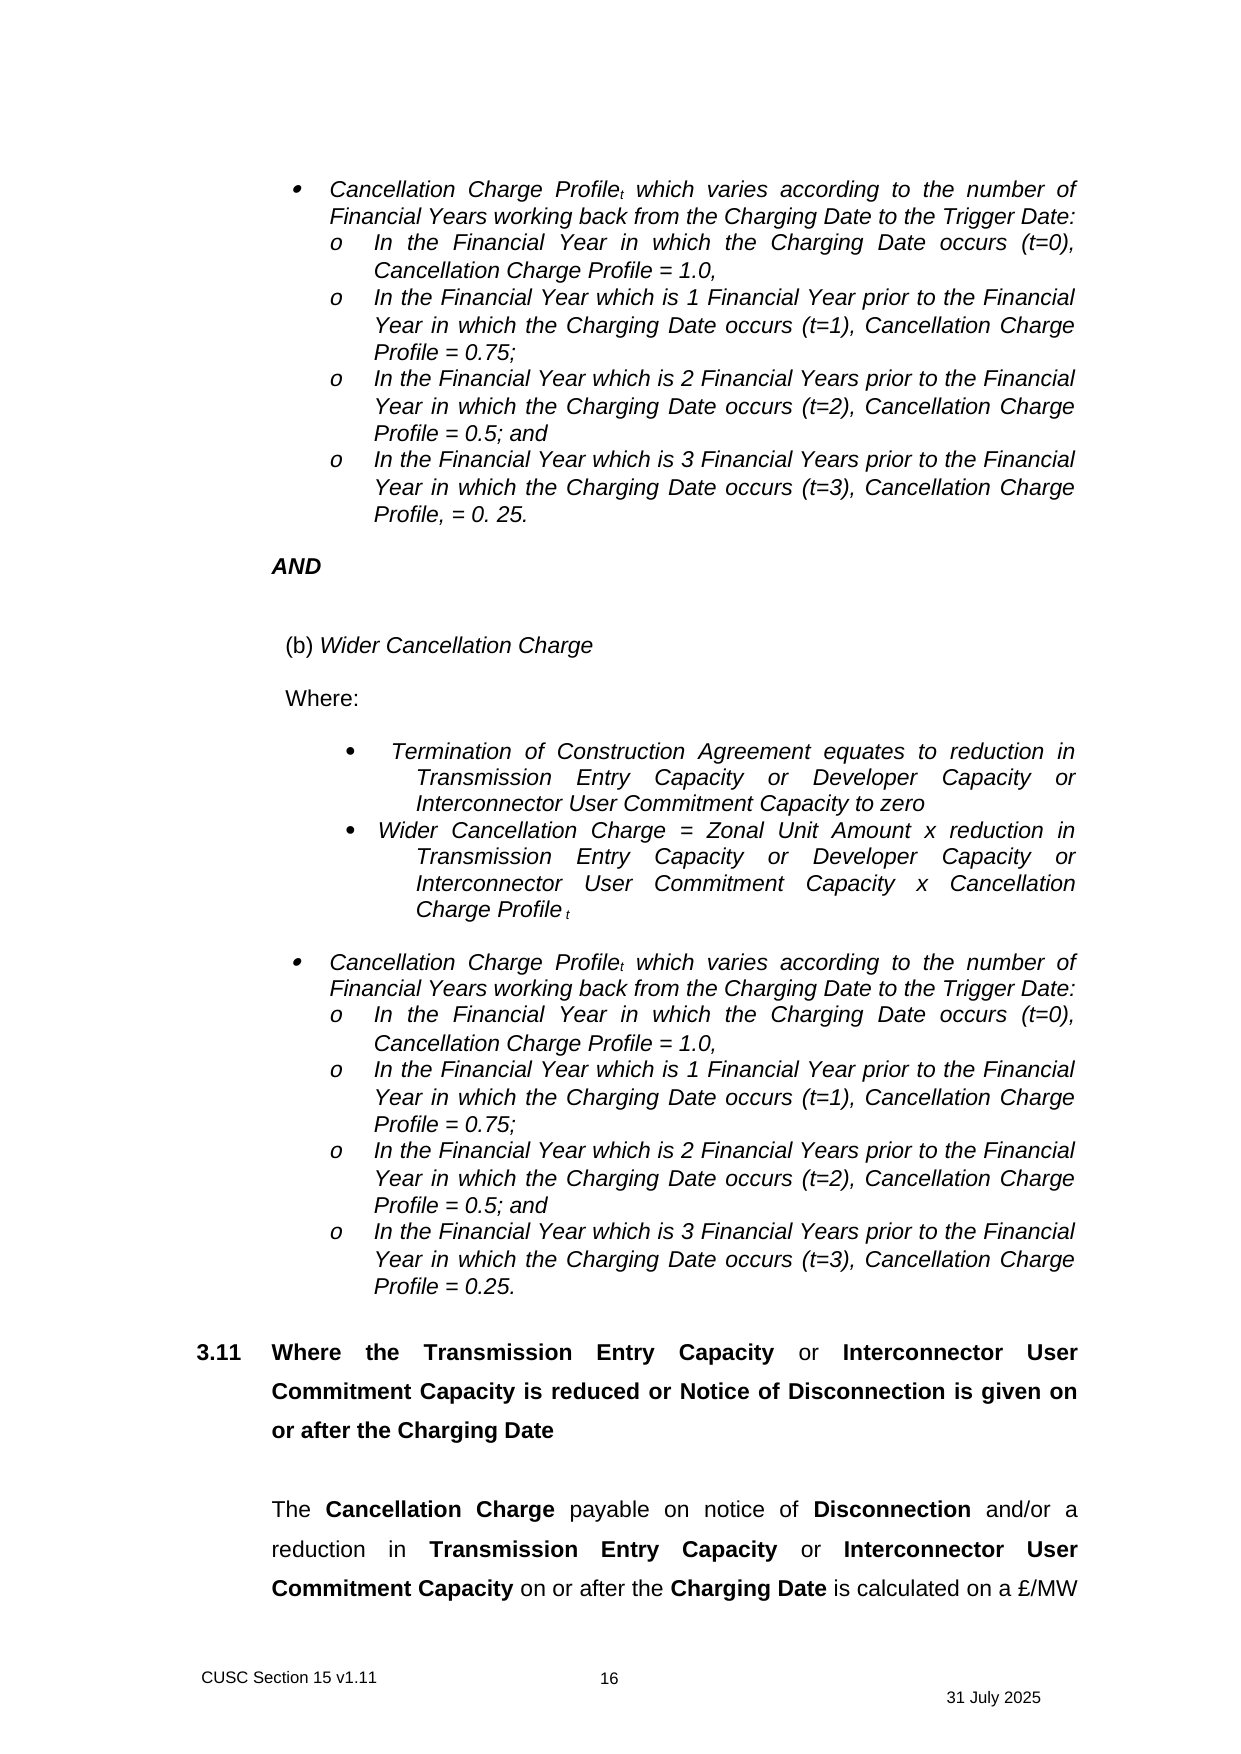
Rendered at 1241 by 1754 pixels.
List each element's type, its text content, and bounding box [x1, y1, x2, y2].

text AND [271, 553, 1078, 579]
list Wider Cancellation Charge = Zonal Unit Amount x reduction in Transmission Entry Capacity or Developer Capacity or Interconnector User Commitment Capacity x Cancellation Charge Profile t [346, 817, 1078, 922]
text 3.11 Where the Transmission Entry Capacity or Interconnector User Commitment Capacity is reduced or Notice of Disconnection is given on or after the Charging Date [196, 1338, 1078, 1444]
list In the Financial Year which is 3 Financial Years prior to the Financial Year in which the Charging Date occurs (t=3), Cancellation Charge Profile, = 0. 25. [329, 446, 1078, 527]
list In the Financial Year which is 1 Financial Year prior to the Financial Year in which the Charging Date occurs (t=1), Cancellation Charge Profile = 0.75; [329, 284, 1078, 365]
list Cancellation Charge Profilet which varies according to the number of Financial Years working back from the Charging Date to the Trigger Date: [291, 948, 1078, 1001]
list In the Financial Year in which the Charging Date occurs (t=0), Cancellation Charge Profile = 1.0, [329, 1001, 1078, 1056]
text (b) Wider Cancellation Charge [285, 632, 1078, 659]
list Cancellation Charge Profilet which varies according to the number of Financial Years working back from the Charging Date to the Trigger Date: [291, 176, 1078, 229]
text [271, 1496, 1078, 1602]
text Where: [285, 685, 1078, 711]
list Termination of Construction Agreement equates to reduction in Transmission Entry Capacity or Developer Capacity or Interconnector User Commitment Capacity to zero [346, 738, 1078, 817]
list In the Financial Year which is 3 Financial Years prior to the Financial Year in which the Charging Date occurs (t=3), Cancellation Charge Profile = 0.25. [329, 1218, 1078, 1299]
list In the Financial Year which is 1 Financial Year prior to the Financial Year in which the Charging Date occurs (t=1), Cancellation Charge Profile = 0.75; [329, 1056, 1078, 1137]
list In the Financial Year which is 2 Financial Years prior to the Financial Year in which the Charging Date occurs (t=2), Cancellation Charge Profile = 0.5; and [329, 365, 1078, 446]
list In the Financial Year which is 2 Financial Years prior to the Financial Year in which the Charging Date occurs (t=2), Cancellation Charge Profile = 0.5; and [329, 1137, 1078, 1218]
list In the Financial Year in which the Charging Date occurs (t=0), Cancellation Charge Profile = 1.0, [329, 229, 1078, 284]
